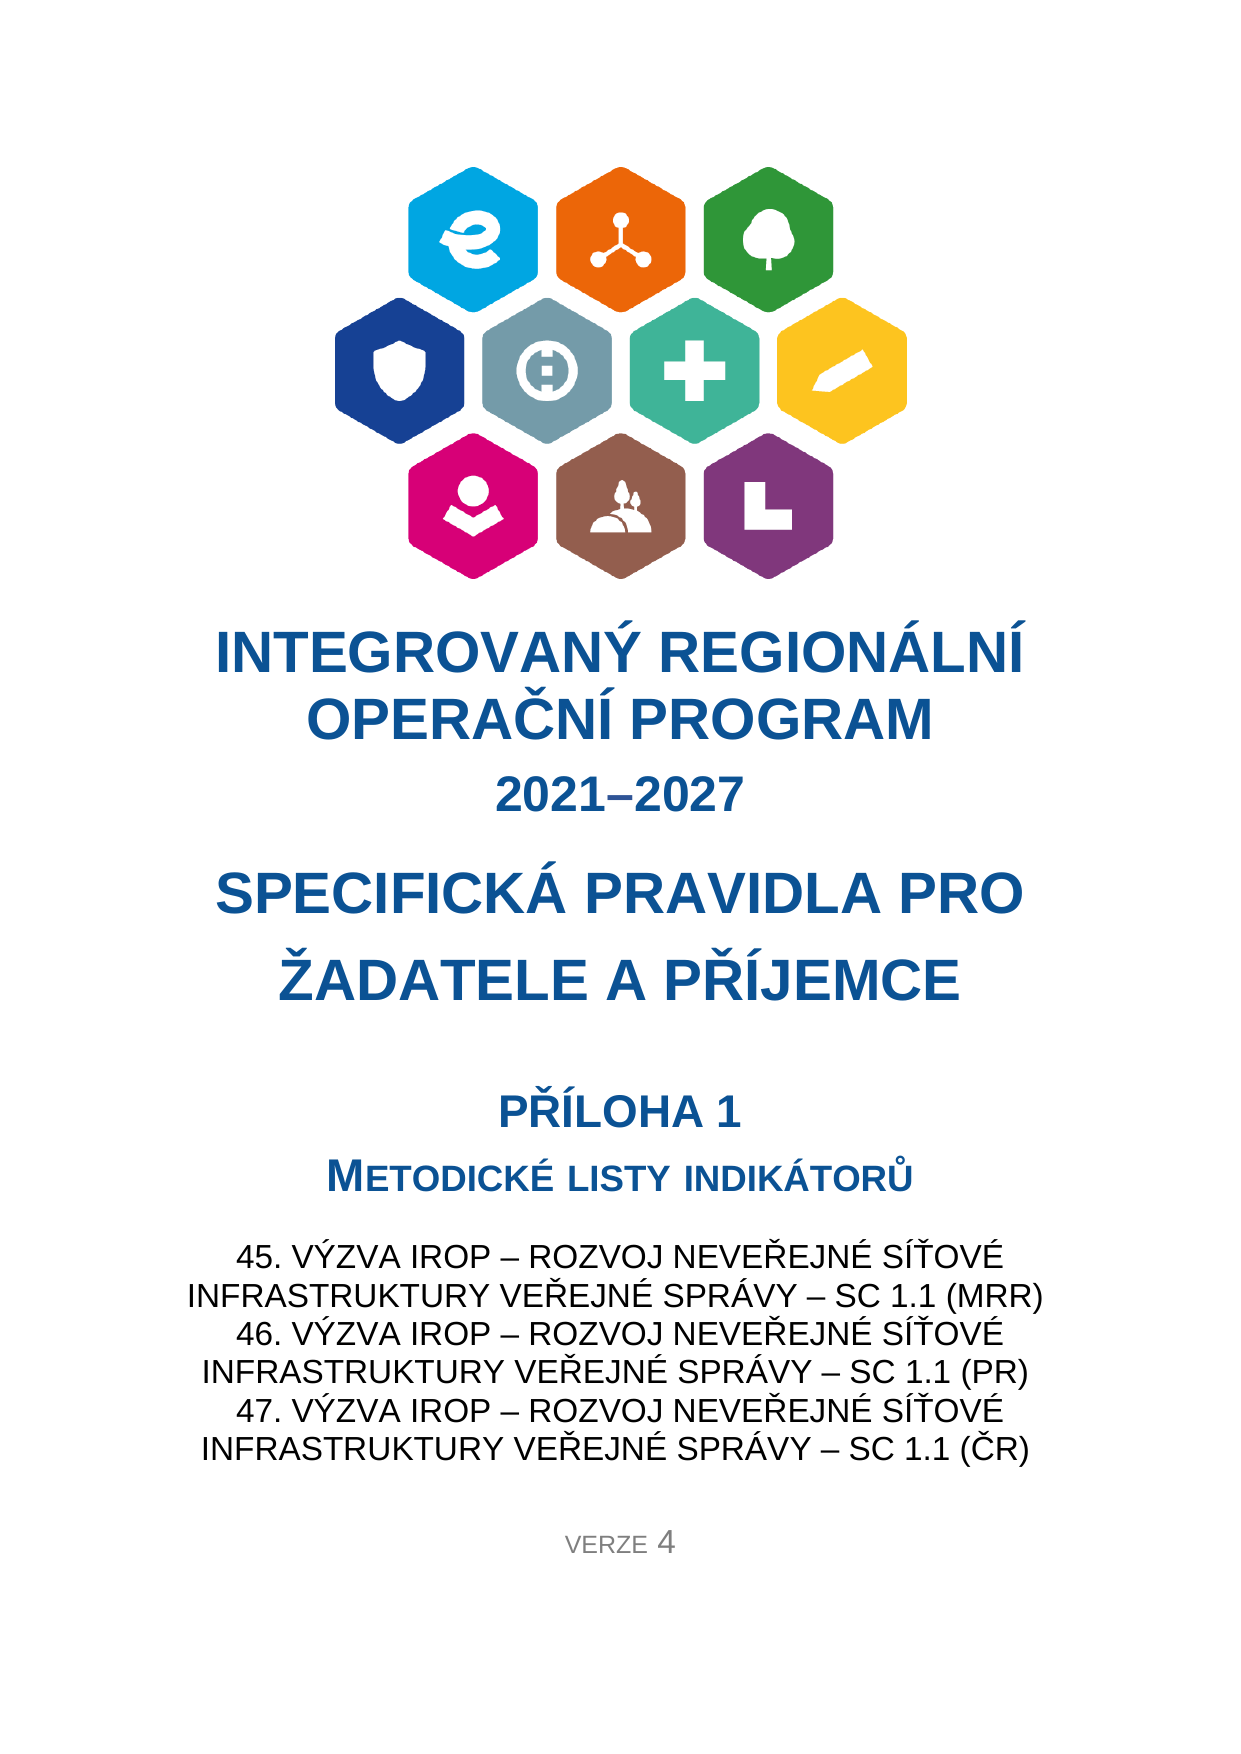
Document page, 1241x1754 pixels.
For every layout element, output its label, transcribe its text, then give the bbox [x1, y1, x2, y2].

text 46. VÝZVA IROP – ROZVOJ NEVEŘEJNÉ SÍŤOVÉ INFRASTRUKTURY VEŘEJNÉ SPRÁVY – SC 1.1 (PR) [148, 1314, 1092, 1391]
text VERZE 4 [148, 1522, 1092, 1560]
picture [324, 149, 912, 607]
text Metodické listy indikátorů [148, 1148, 1092, 1201]
text 2021–2027 [148, 764, 1092, 821]
text 47. VÝZVA IROP – ROZVOJ NEVEŘEJNÉ SÍŤOVÉ INFRASTRUKTURY VEŘEJNÉ SPRÁVY – SC 1.1 (ČR) [148, 1391, 1092, 1468]
text SPECIFICKÁ PRAVIDLA PRO ŽADATELE A PŘÍJEMCE [148, 859, 1092, 1013]
text 45. VÝZVA IROP – ROZVOJ NEVEŘEJNÉ SÍŤOVÉ INFRASTRUKTURY VEŘEJNÉ SPRÁVY – SC 1.1 (MRR) [148, 1237, 1092, 1314]
text PŘÍLOHA 1 [148, 1085, 1092, 1138]
